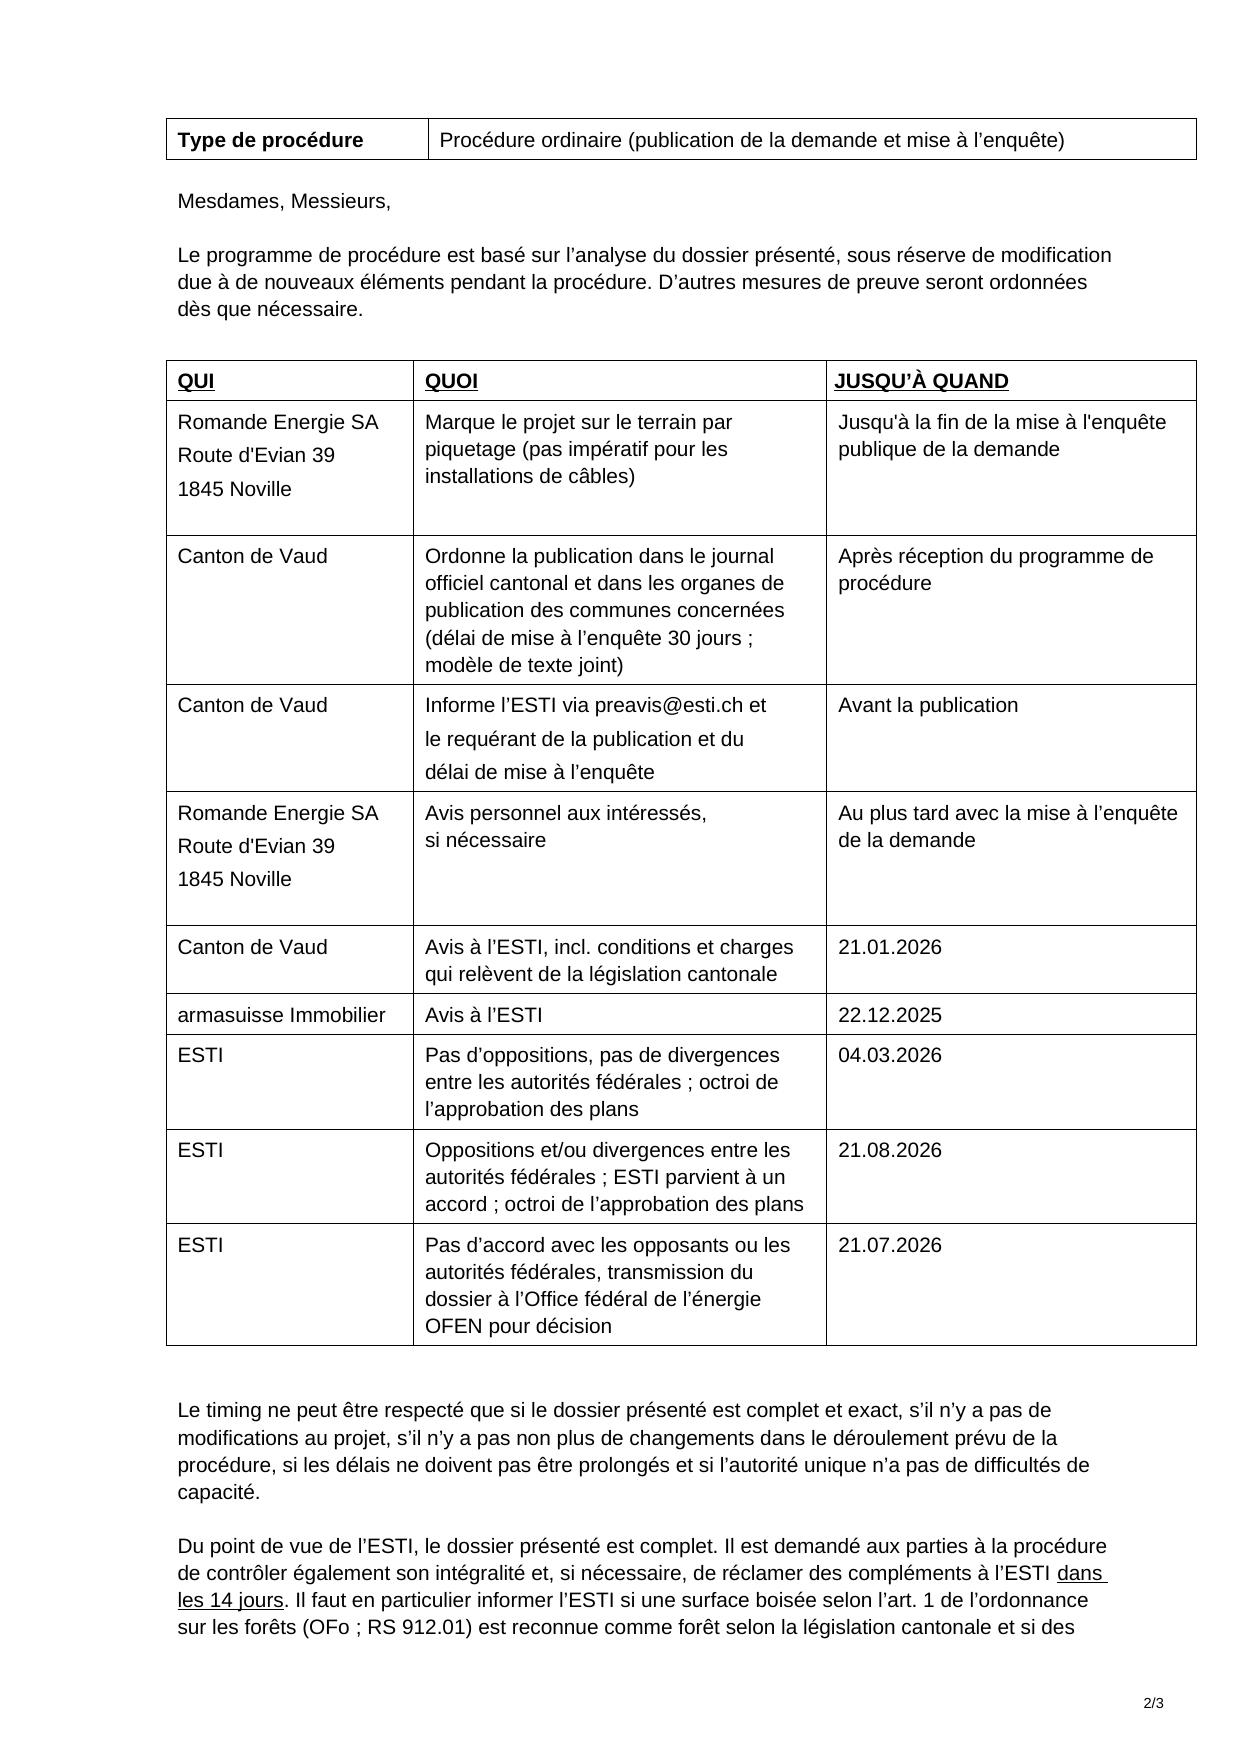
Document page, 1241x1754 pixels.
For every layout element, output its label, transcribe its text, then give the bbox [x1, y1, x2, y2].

table_cell Canton de Vaud [167, 536, 413, 684]
table_header QUI [167, 361, 413, 400]
table_cell [827, 1130, 1196, 1223]
table_cell Avant la publication [827, 685, 1196, 791]
table_cell Procédure ordinaire (publication de la demande et mise à l’enquête) [429, 119, 1196, 159]
table_cell Au plus tard avec la mise à l’enquête de la demande [827, 792, 1196, 925]
table_cell [167, 994, 413, 1034]
table_cell Type de procédure [167, 119, 428, 159]
table_cell Canton de Vaud [167, 685, 413, 791]
table_header JUSQU’À QUAND [827, 361, 1196, 400]
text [177, 1532, 1122, 1640]
text Mesdames, Messieurs, [177, 187, 1122, 214]
table_cell Avis à l’ESTI, incl. conditions et charges qui relèvent de la législation cantonale [414, 926, 826, 993]
table_cell Romande Energie SA Route d'Evian 39 1845 Noville [167, 401, 413, 535]
table_cell Pas d’oppositions, pas de divergences entre les autorités fédérales ; octroi de l’approbation des plans [414, 1035, 826, 1128]
table_cell ESTI [167, 1130, 413, 1223]
table_header QUOI [414, 361, 826, 400]
table_cell Avis à l’ESTI [414, 994, 826, 1034]
table_cell Pas d’accord avec les opposants ou les autorités fédérales, transmission du dossier à l’Office fédéral de l’énergie OFEN pour décision [414, 1224, 826, 1345]
table_cell [827, 1224, 1196, 1345]
table_cell Romande Energie SA Route d'Evian 39 1845 Noville [167, 792, 413, 925]
table_cell [827, 994, 1196, 1034]
table_cell Informe l’ESTI via preavis@esti.ch et le requérant de la publication et du délai de mise à l’enquête [414, 685, 826, 791]
table_cell [827, 1035, 1196, 1128]
text Le timing ne peut être respecté que si le dossier présenté est complet et exact, s’il n’y a pas de modifications au projet, s’il n’y a pas non plus de changements dans le déroulement prévu de la procédure, si les délais ne doivent pas être prolongés et si l’autorité unique n’a pas de difficultés de capacité. [177, 1396, 1122, 1504]
table_cell Ordonne la publication dans le journal officiel cantonal et dans les organes de publication des communes concernées (délai de mise à l’enquête 30 jours ; modèle de texte joint) [414, 536, 826, 684]
table_cell Canton de Vaud [167, 926, 413, 993]
table_cell Avis personnel aux intéressés, si nécessaire [414, 792, 826, 925]
table_cell Oppositions et/ou divergences entre les autorités fédérales ; ESTI parvient à un accord ; octroi de l’approbation des plans [414, 1130, 826, 1223]
table_cell Jusqu'à la fin de la mise à l'enquête publique de la demande [827, 401, 1196, 535]
table_cell [827, 926, 1196, 993]
table_cell Après réception du programme de procédure [827, 536, 1196, 684]
table_cell ESTI [167, 1035, 413, 1128]
text Le programme de procédure est basé sur l’analyse du dossier présenté, sous réserve de modification due à de nouveaux éléments pendant la procédure. D’autres mesures de preuve seront ordonnées dès que nécessaire. [177, 241, 1122, 322]
table_cell Marque le projet sur le terrain par piquetage (pas impératif pour les installations de câbles) [414, 401, 826, 535]
table_cell ESTI [167, 1224, 413, 1345]
